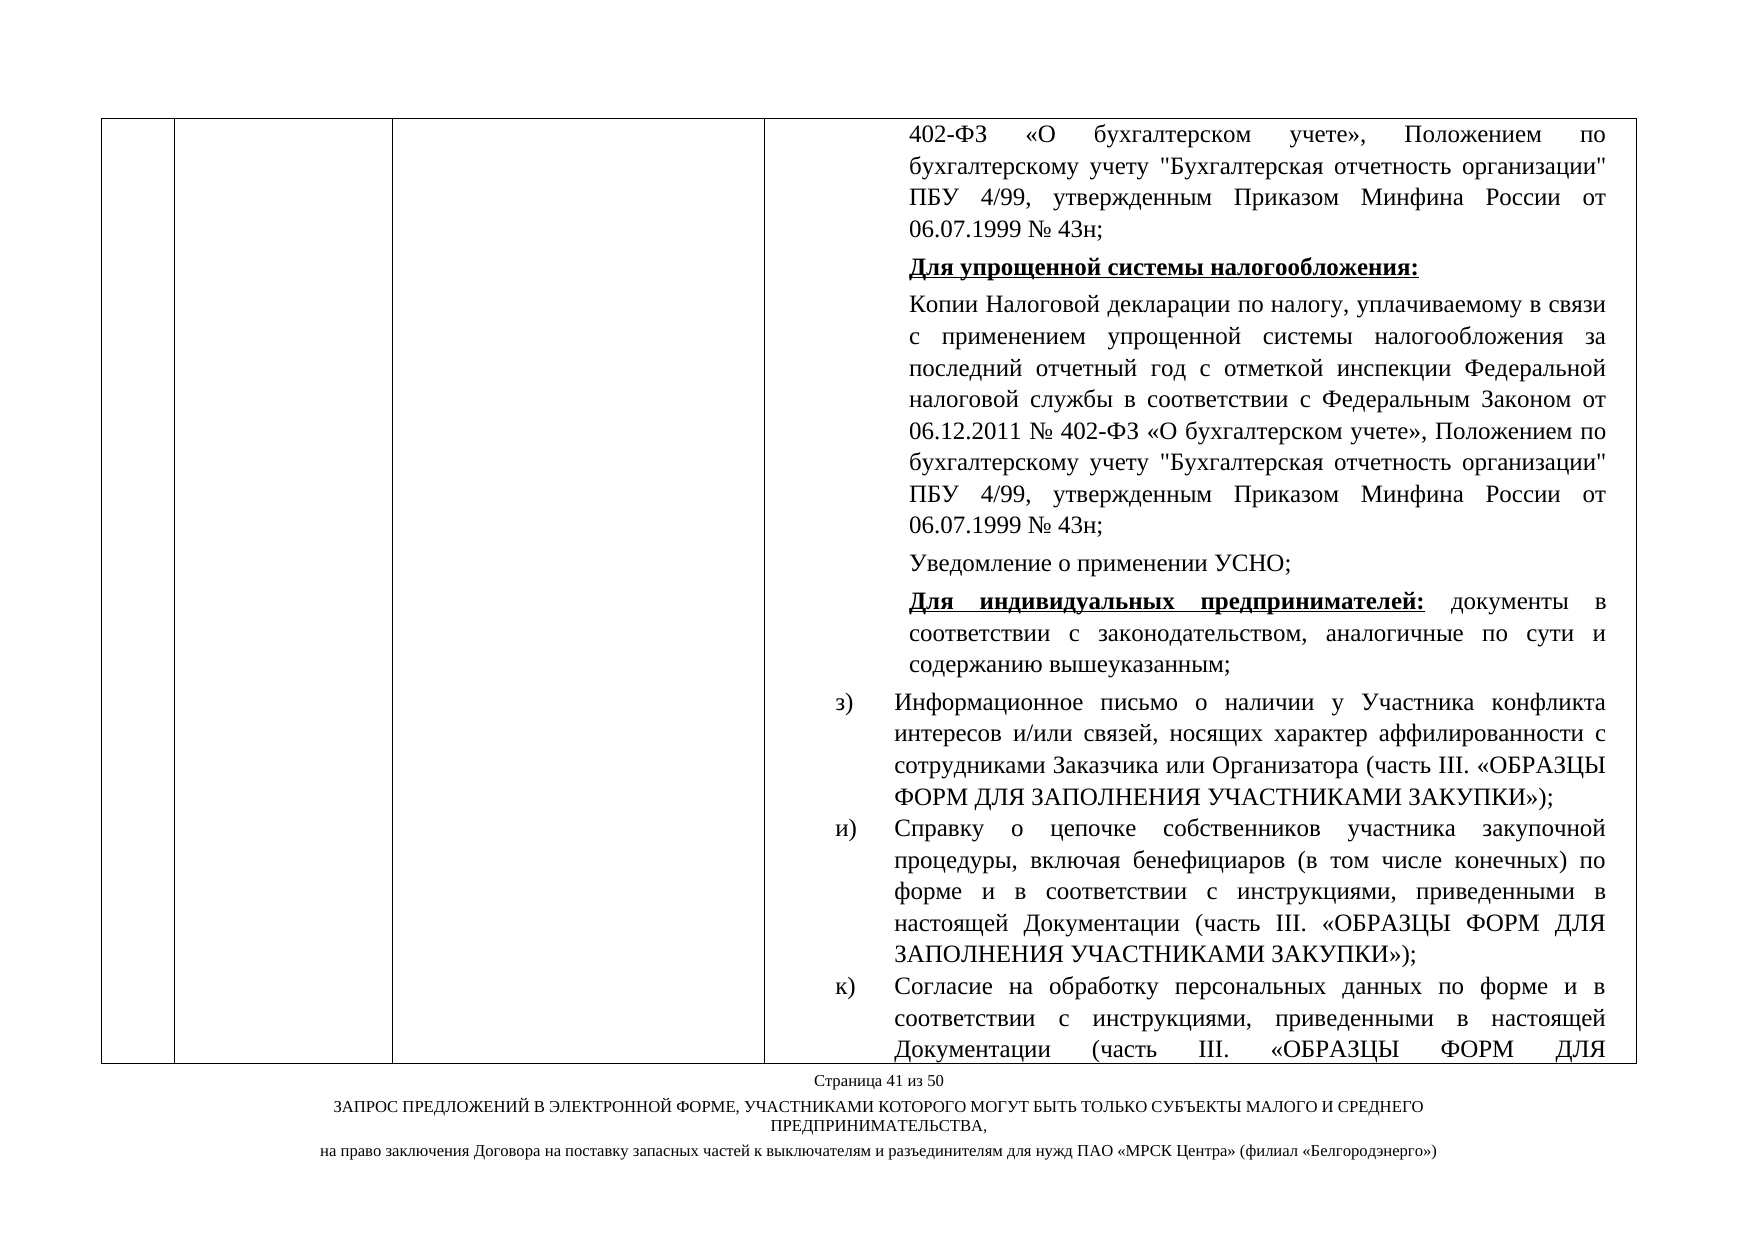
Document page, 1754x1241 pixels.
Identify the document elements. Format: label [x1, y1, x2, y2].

table_cell [175, 119, 392, 1063]
table_cell [102, 119, 174, 1063]
table_cell [393, 119, 764, 1063]
table_cell [765, 119, 1636, 1063]
